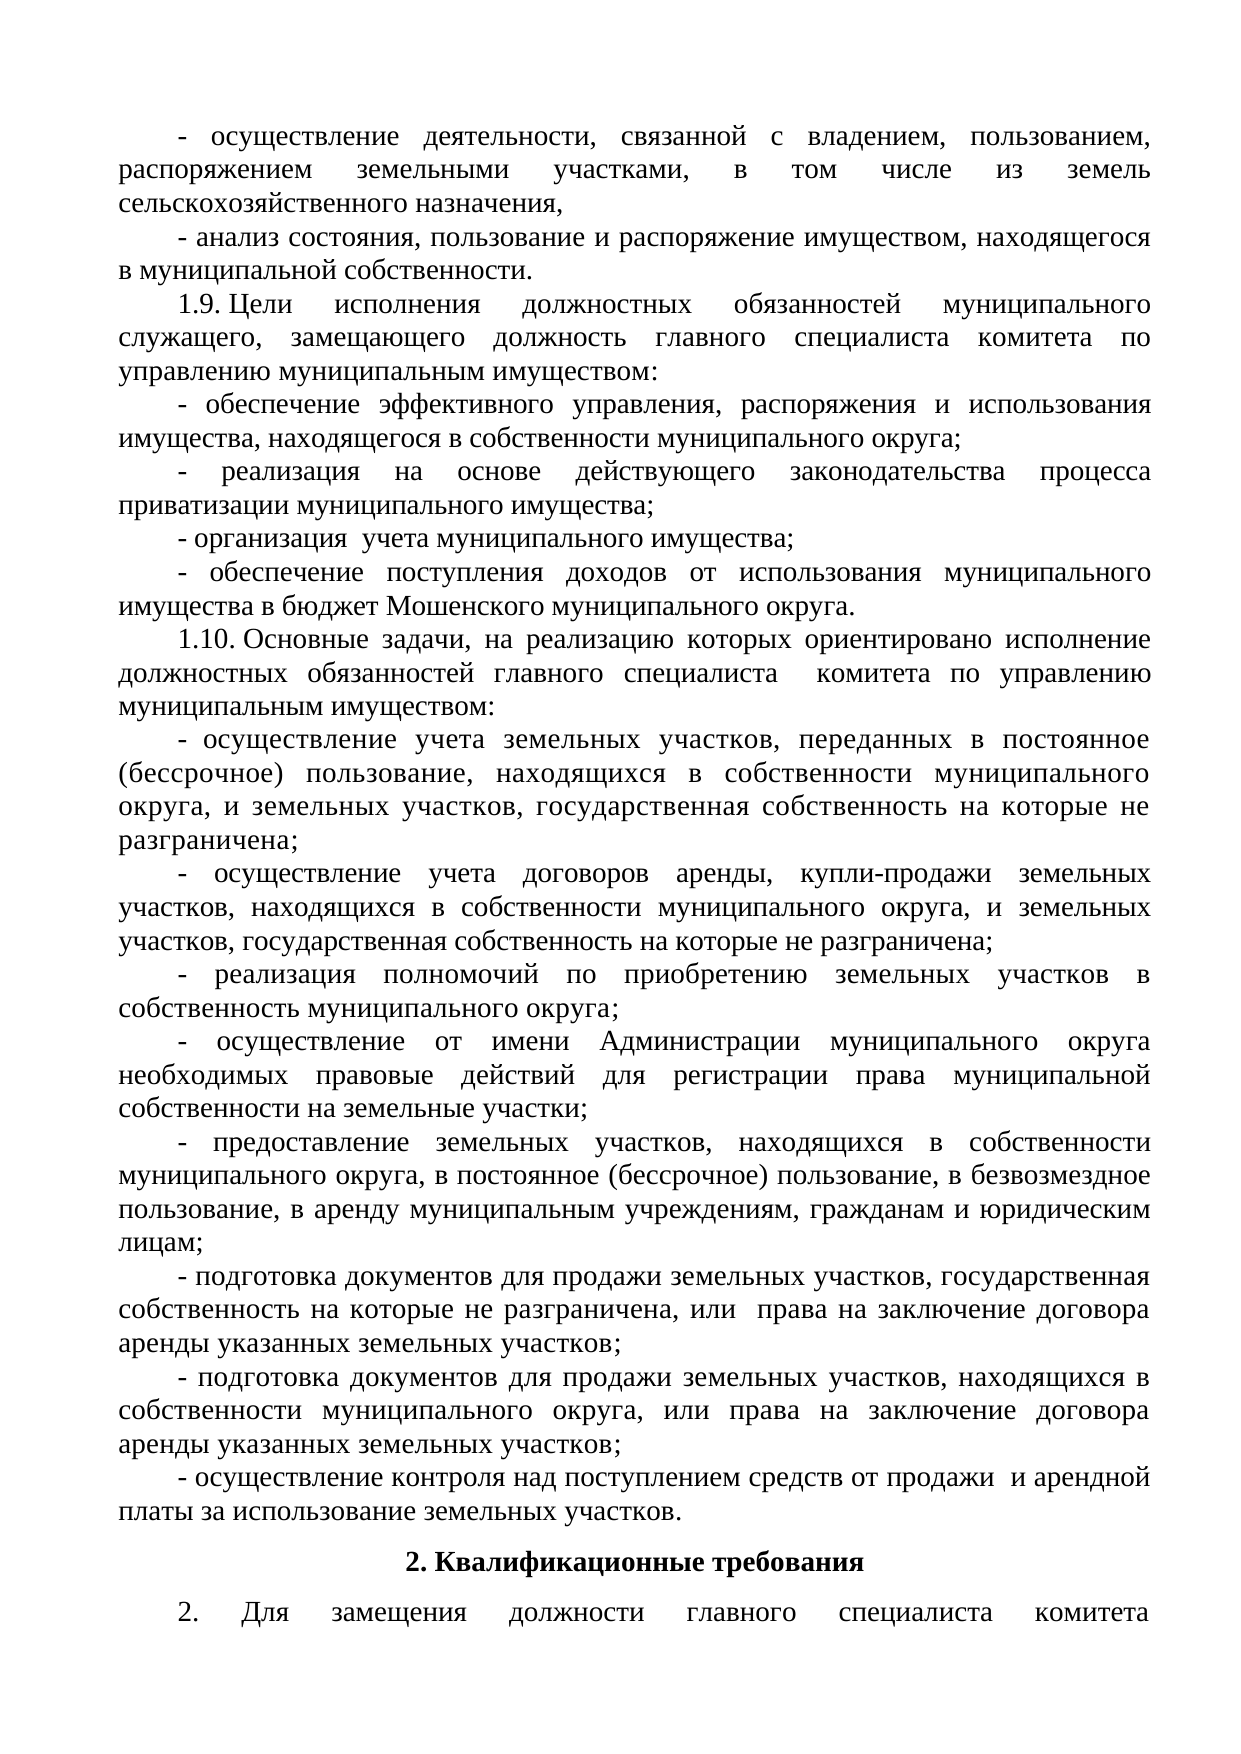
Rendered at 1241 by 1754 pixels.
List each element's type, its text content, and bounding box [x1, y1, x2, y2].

text - подготовка документов для продажи земельных участков, находящихся в собственности муниципального округа, или права на заключение договора аренды указанных земельных участков; [118, 1359, 1152, 1460]
text - обеспечение поступления доходов от использования муниципального имущества в бюджет Мошенского муниципального округа. [118, 554, 1152, 621]
text - анализ состояния, пользование и распоряжение имуществом, находящегося в муниципальной собственности. [118, 219, 1152, 286]
text - предоставление земельных участков, находящихся в собственности муниципального округа, в постоянное (бессрочное) пользование, в безвозмездное пользование, в аренду муниципальным учреждениям, гражданам и юридическим лицам; [118, 1124, 1152, 1258]
text - осуществление деятельности, связанной с владением, пользованием, распоряжением земельными участками, в том числе из земель сельскохозяйственного назначения, [118, 118, 1152, 219]
text 1.9. Цели исполнения должностных обязанностей муниципального служащего, замещающего должность главного специалиста комитета по управлению муниципальным имуществом: [118, 286, 1152, 386]
text - обеспечение эффективного управления, распоряжения и использования имущества, находящегося в собственности муниципального округа; [118, 386, 1152, 453]
text - подготовка документов для продажи земельных участков, государственная собственность на которые не разграничена, или права на заключение договора аренды указанных земельных участков; [118, 1258, 1152, 1359]
text - осуществление от имени Администрации муниципального округа необходимых правовые действий для регистрации права муниципальной собственности на земельные участки; [118, 1024, 1152, 1124]
text - осуществление учета договоров аренды, купли-продажи земельных участков, находящихся в собственности муниципального округа, и земельных участков, государственная собственность на которые не разграничена; [118, 856, 1152, 957]
text - реализация полномочий по приобретению земельных участков в собственность муниципального округа; [118, 957, 1152, 1024]
text - реализация на основе действующего законодательства процесса приватизации муниципального имущества; [118, 453, 1152, 521]
text - осуществление учета земельных участков, переданных в постоянное (бессрочное) пользование, находящихся в собственности муниципального округа, и земельных участков, государственная собственность на которые не разграничена; [118, 722, 1152, 856]
text 1.10. Основные задачи, на реализацию которых ориентировано исполнение должностных обязанностей главного специалиста комитета по управлению муниципальным имуществом: [118, 621, 1152, 722]
text - осуществление контроля над поступлением средств от продажи и арендной платы за использование земельных участков. [118, 1460, 1152, 1527]
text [118, 1594, 1150, 1627]
text - организация учета муниципального имущества; [118, 521, 1152, 554]
text 2. Квалификационные требования [118, 1544, 1152, 1577]
